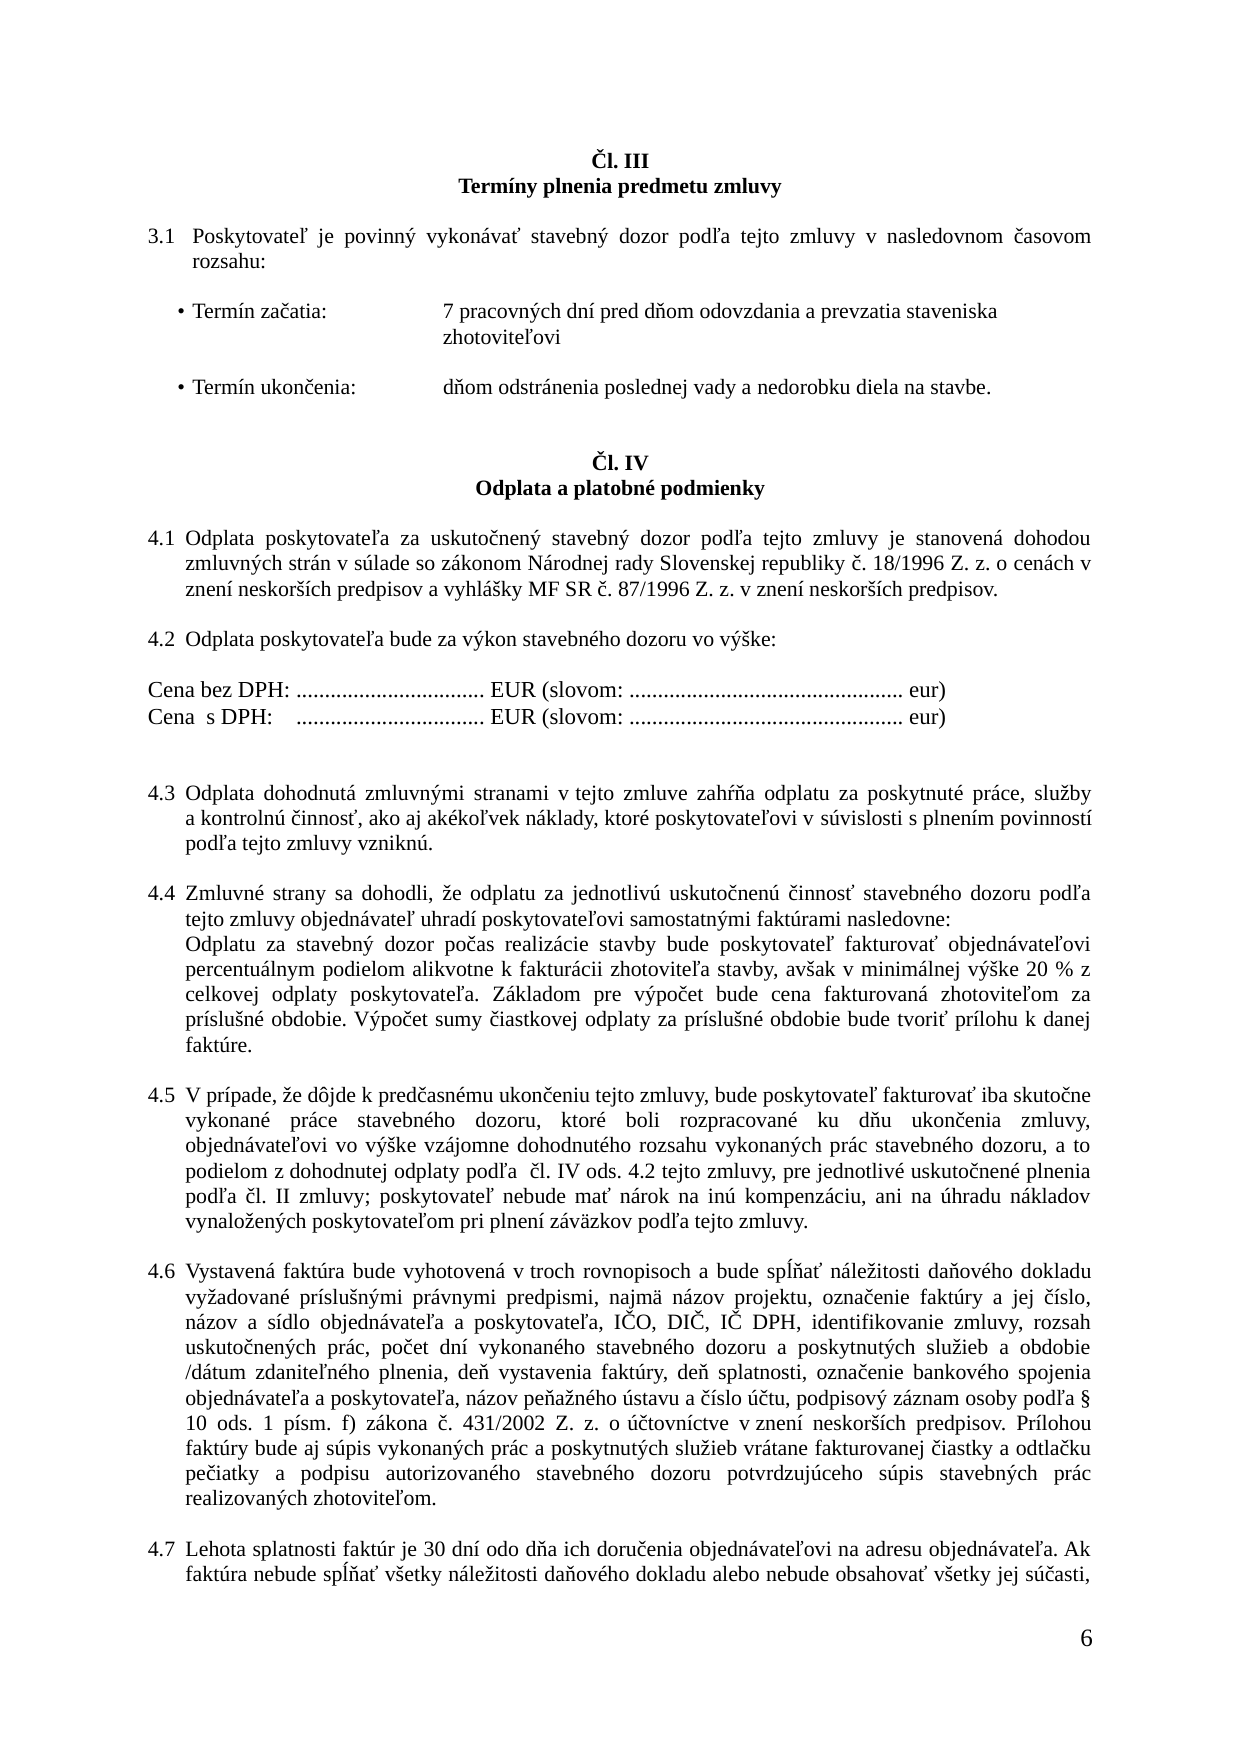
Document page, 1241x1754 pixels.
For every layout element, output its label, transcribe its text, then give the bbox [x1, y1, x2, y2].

text Termíny plnenia predmetu zmluvy [148, 173, 1093, 198]
list Odplata dohodnutá zmluvnými stranami v tejto zmluve zahŕňa odplatu za poskytnuté práce, služby a kontrolnú činnosť, ako aj akékoľvek náklady, ktoré poskytovateľovi v súvislosti s plnením povinností podľa tejto zmluvy vzniknú. [148, 779, 1093, 855]
text Cena bez DPH: ................................. EUR (slovom: ................................................ eur) [148, 676, 1092, 703]
list V prípade, že dôjde k predčasnému ukončeniu tejto zmluvy, bude poskytovateľ fakturovať iba skutočne vykonané práce stavebného dozoru, ktoré boli rozpracované ku dňu ukončenia zmluvy, objednávateľovi vo výške vzájomne dohodnutého rozsahu vykonaných prác stavebného dozoru, a to podielom z dohodnutej odplaty podľa čl. IV ods. 4.2 tejto zmluvy, pre jednotlivé uskutočnené plnenia podľa čl. II zmluvy; poskytovateľ nebude mať nárok na inú kompenzáciu, ani na úhradu nákladov vynaložených poskytovateľom pri plnení záväzkov podľa tejto zmluvy. [148, 1082, 1092, 1233]
text • Termín ukončenia: dňom odstránenia poslednej vady a nedorobku diela na stavbe. [177, 374, 1093, 399]
text Odplatu za stavebný dozor počas realizácie stavby bude poskytovateľ fakturovať objednávateľovi percentuálnym podielom alikvotne k fakturácii zhotoviteľa stavby, avšak v minimálnej výške 20 % z celkovej odplaty poskytovateľa. Základom pre výpočet bude cena fakturovaná zhotoviteľom za príslušné obdobie. Výpočet sumy čiastkovej odplaty za príslušné obdobie bude tvoriť prílohu k danej faktúre. [185, 931, 1092, 1057]
list Vystavená faktúra bude vyhotovená v troch rovnopisoch a bude spĺňať náležitosti daňového dokladu vyžadované príslušnými právnymi predpismi, najmä názov projektu, označenie faktúry a jej číslo, názov a sídlo objednávateľa a poskytovateľa, IČO, DIČ, IČ DPH, identifikovanie zmluvy, rozsah uskutočnených prác, počet dní vykonaného stavebného dozoru a poskytnutých služieb a obdobie /dátum zdaniteľného plnenia, deň vystavenia faktúry, deň splatnosti, označenie bankového spojenia objednávateľa a poskytovateľa, názov peňažného ústavu a číslo účtu, podpisový záznam osoby podľa § 10 ods. 1 písm. f) zákona č. 431/2002 Z. z. o účtovníctve v znení neskorších predpisov. Prílohou faktúry bude aj súpis vykonaných prác a poskytnutých služieb vrátane fakturovanej čiastky a odtlačku pečiatky a podpisu autorizovaného stavebného dozoru potvrdzujúceho súpis stavebných prác realizovaných zhotoviteľom. [148, 1258, 1092, 1511]
list Odplata poskytovateľa bude za výkon stavebného dozoru vo výške: [148, 626, 1092, 651]
text Odplata a platobné podmienky [148, 475, 1093, 500]
list Zmluvné strany sa dohodli, že odplatu za jednotlivú uskutočnenú činnosť stavebného dozoru podľa tejto zmluvy objednávateľ uhradí poskytovateľovi samostatnými faktúrami nasledovne: [148, 880, 1092, 931]
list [148, 1536, 1092, 1586]
list Odplata poskytovateľa za uskutočnený stavebný dozor podľa tejto zmluvy je stanovená dohodou zmluvných strán v súlade so zákonom Národnej rady Slovenskej republiky č. 18/1996 Z. z. o cenách v znení neskorších predpisov a vyhlášky MF SR č. 87/1996 Z. z. v znení neskorších predpisov. [148, 525, 1092, 601]
text zhotoviteľovi [177, 324, 1093, 349]
text Cena s DPH: ................................. EUR (slovom: ................................................ eur) [148, 703, 1092, 729]
text 3.1 Poskytovateľ je povinný vykonávať stavebný dozor podľa tejto zmluvy v nasledovnom časovom rozsahu: [148, 223, 1093, 273]
text • Termín začatia: 7 pracovných dní pred dňom odovzdania a prevzatia staveniska [177, 298, 1093, 324]
text Čl. III [148, 148, 1093, 173]
text Čl. IV [148, 449, 1093, 475]
